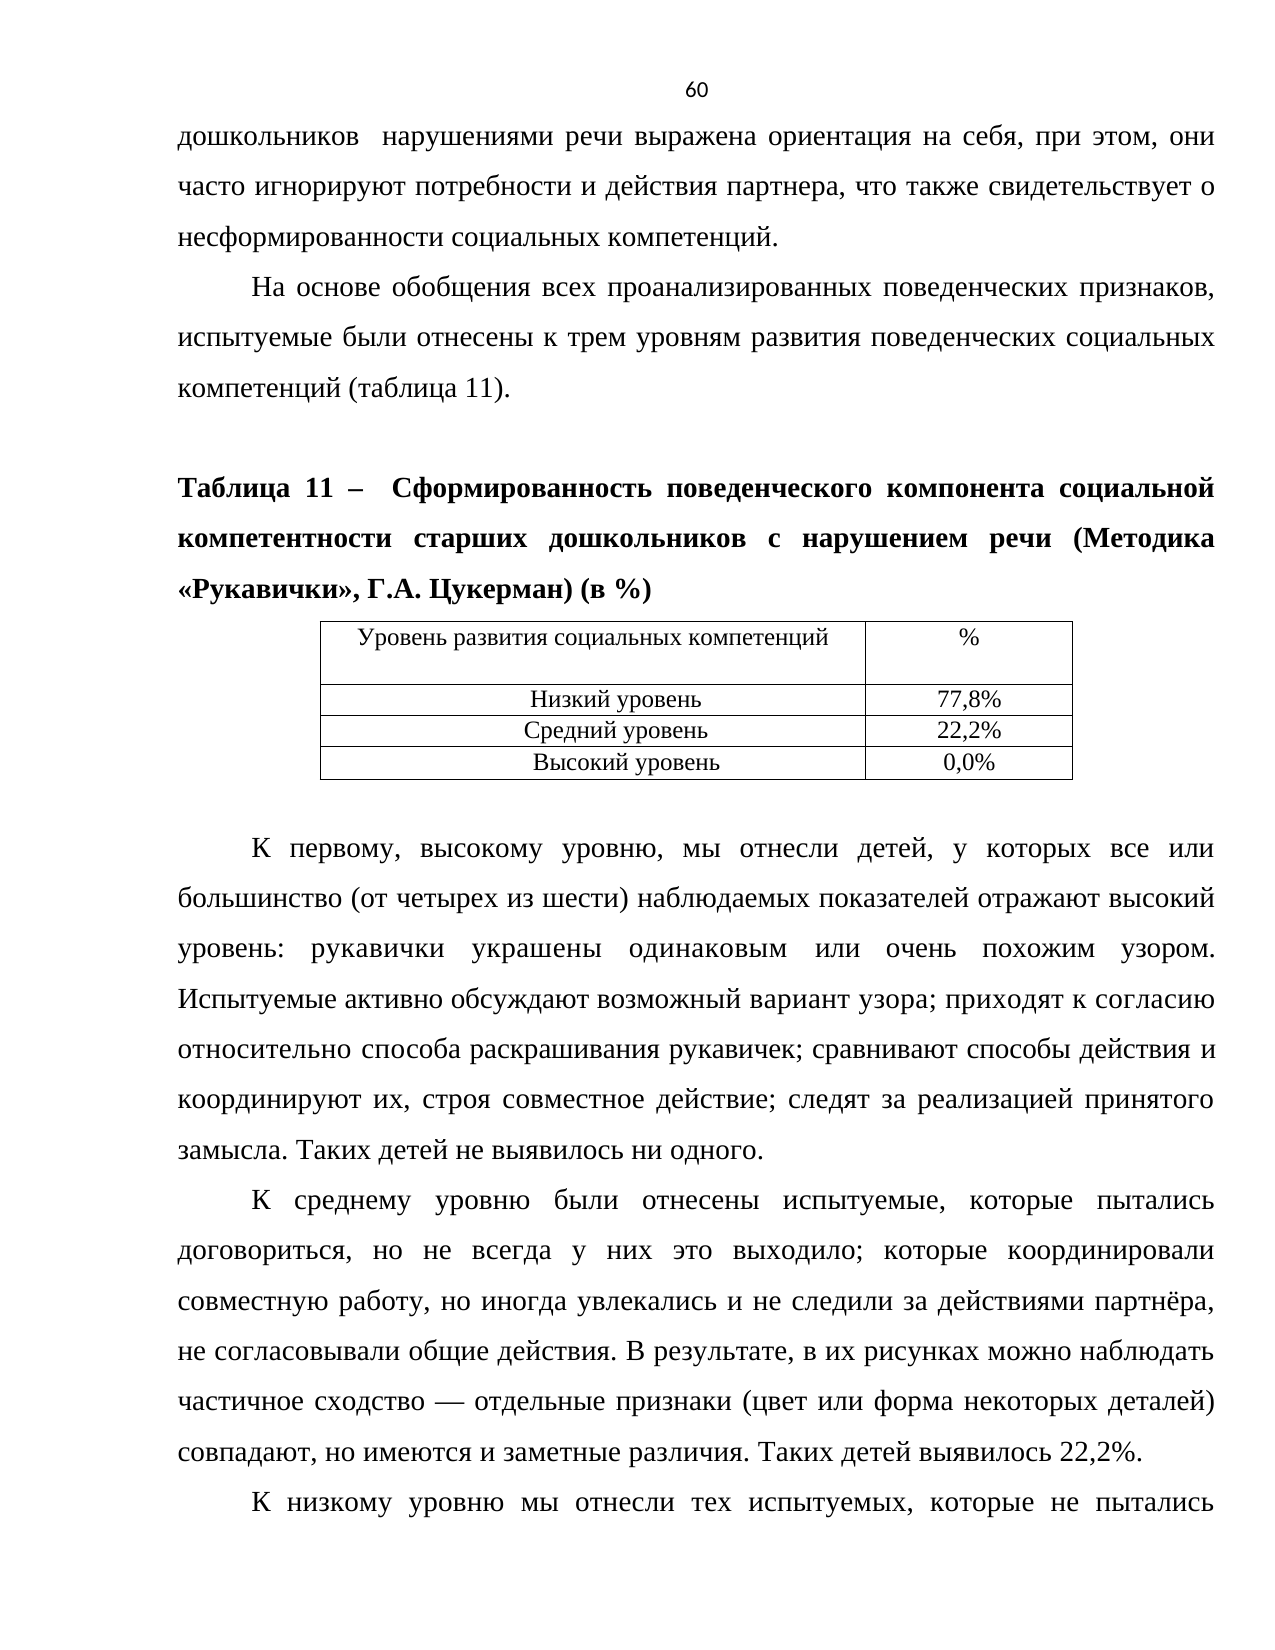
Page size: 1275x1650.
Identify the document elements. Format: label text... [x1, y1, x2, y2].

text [177, 118, 1216, 252]
text Таблица 11 – Сформированность поведенческого компонента социальной компетентности старших дошкольников с нарушением речи (Методика «Рукавички», Г.А. Цукерман) (в %) [177, 470, 1216, 604]
table_cell Высокий уровень [321, 747, 865, 779]
text К первому, высокому уровню, мы отнесли детей, у которых все или большинство (от четырех из шести) наблюдаемых показателей отражают высокий уровень: рукавички украшены одинаковым или очень похожим узором. Испытуемые активно обсуждают возможный вариант узора; приходят к согласию относительно способа раскрашивания рукавичек; сравнивают способы действия и координируют их, строя совместное действие; следят за реализацией принятого замысла. Таких детей не выявилось ни одного. [177, 830, 1216, 1165]
table_cell Низкий уровень [321, 685, 865, 714]
table_cell Средний уровень [321, 716, 865, 746]
table_cell 22,2% [866, 716, 1072, 746]
table_cell 0,0% [866, 747, 1072, 779]
table_cell 77,8% [866, 685, 1072, 714]
table_header % [866, 622, 1072, 683]
table_header Уровень развития социальных компетенций [321, 622, 865, 683]
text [177, 1484, 1216, 1518]
text На основе обобщения всех проанализированных поведенческих признаков, испытуемые были отнесены к трем уровням развития поведенческих социальных компетенций (таблица 11). [177, 269, 1216, 403]
text К среднему уровню были отнесены испытуемые, которые пытались договориться, но не всегда у них это выходило; которые координировали совместную работу, но иногда увлекались и не следили за действиями партнёра, не согласовывали общие действия. В результате, в их рисунках можно наблюдать частичное сходство — отдельные признаки (цвет или форма некоторых деталей) совпадают, но имеются и заметные различия. Таких детей выявилось 22,2%. [177, 1182, 1216, 1467]
